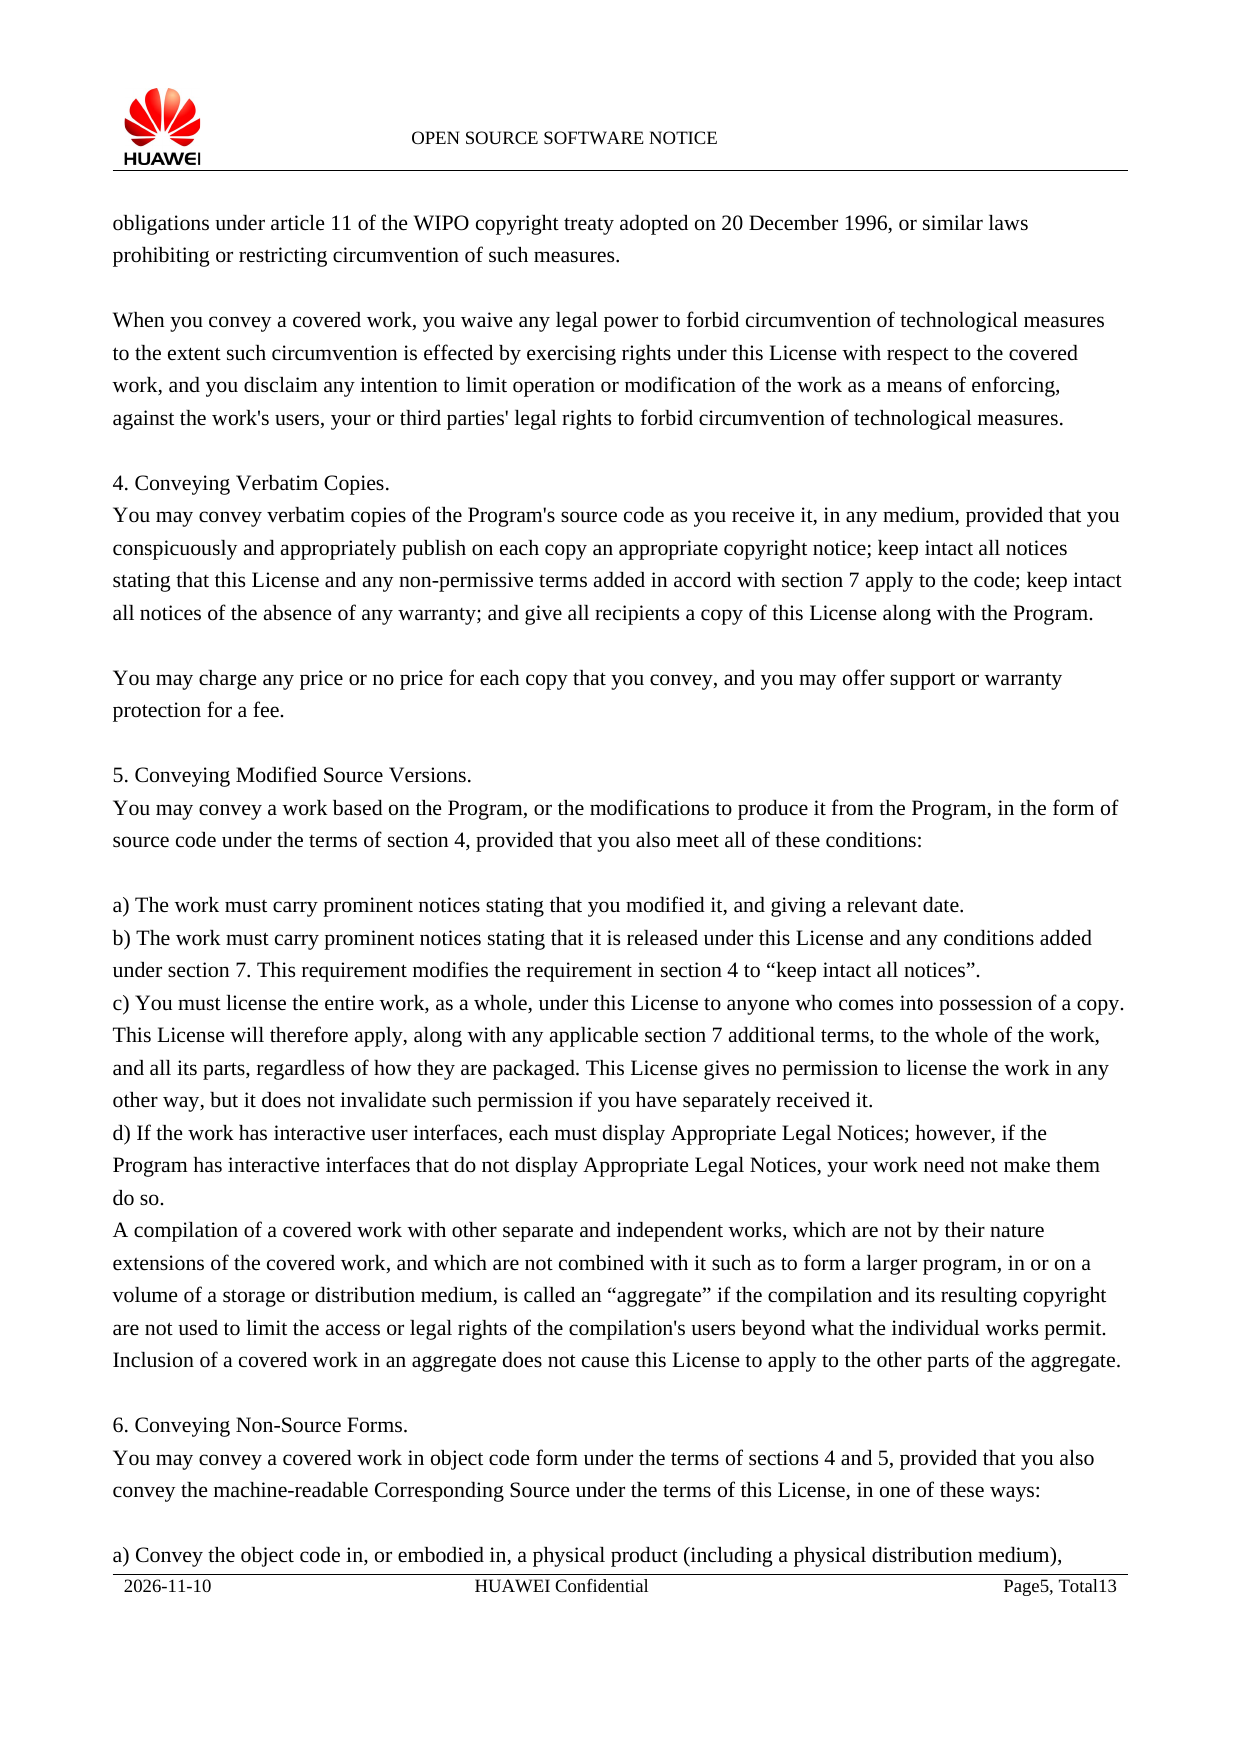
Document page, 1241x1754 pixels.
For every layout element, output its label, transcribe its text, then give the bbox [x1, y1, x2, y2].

picture [124, 88, 201, 165]
